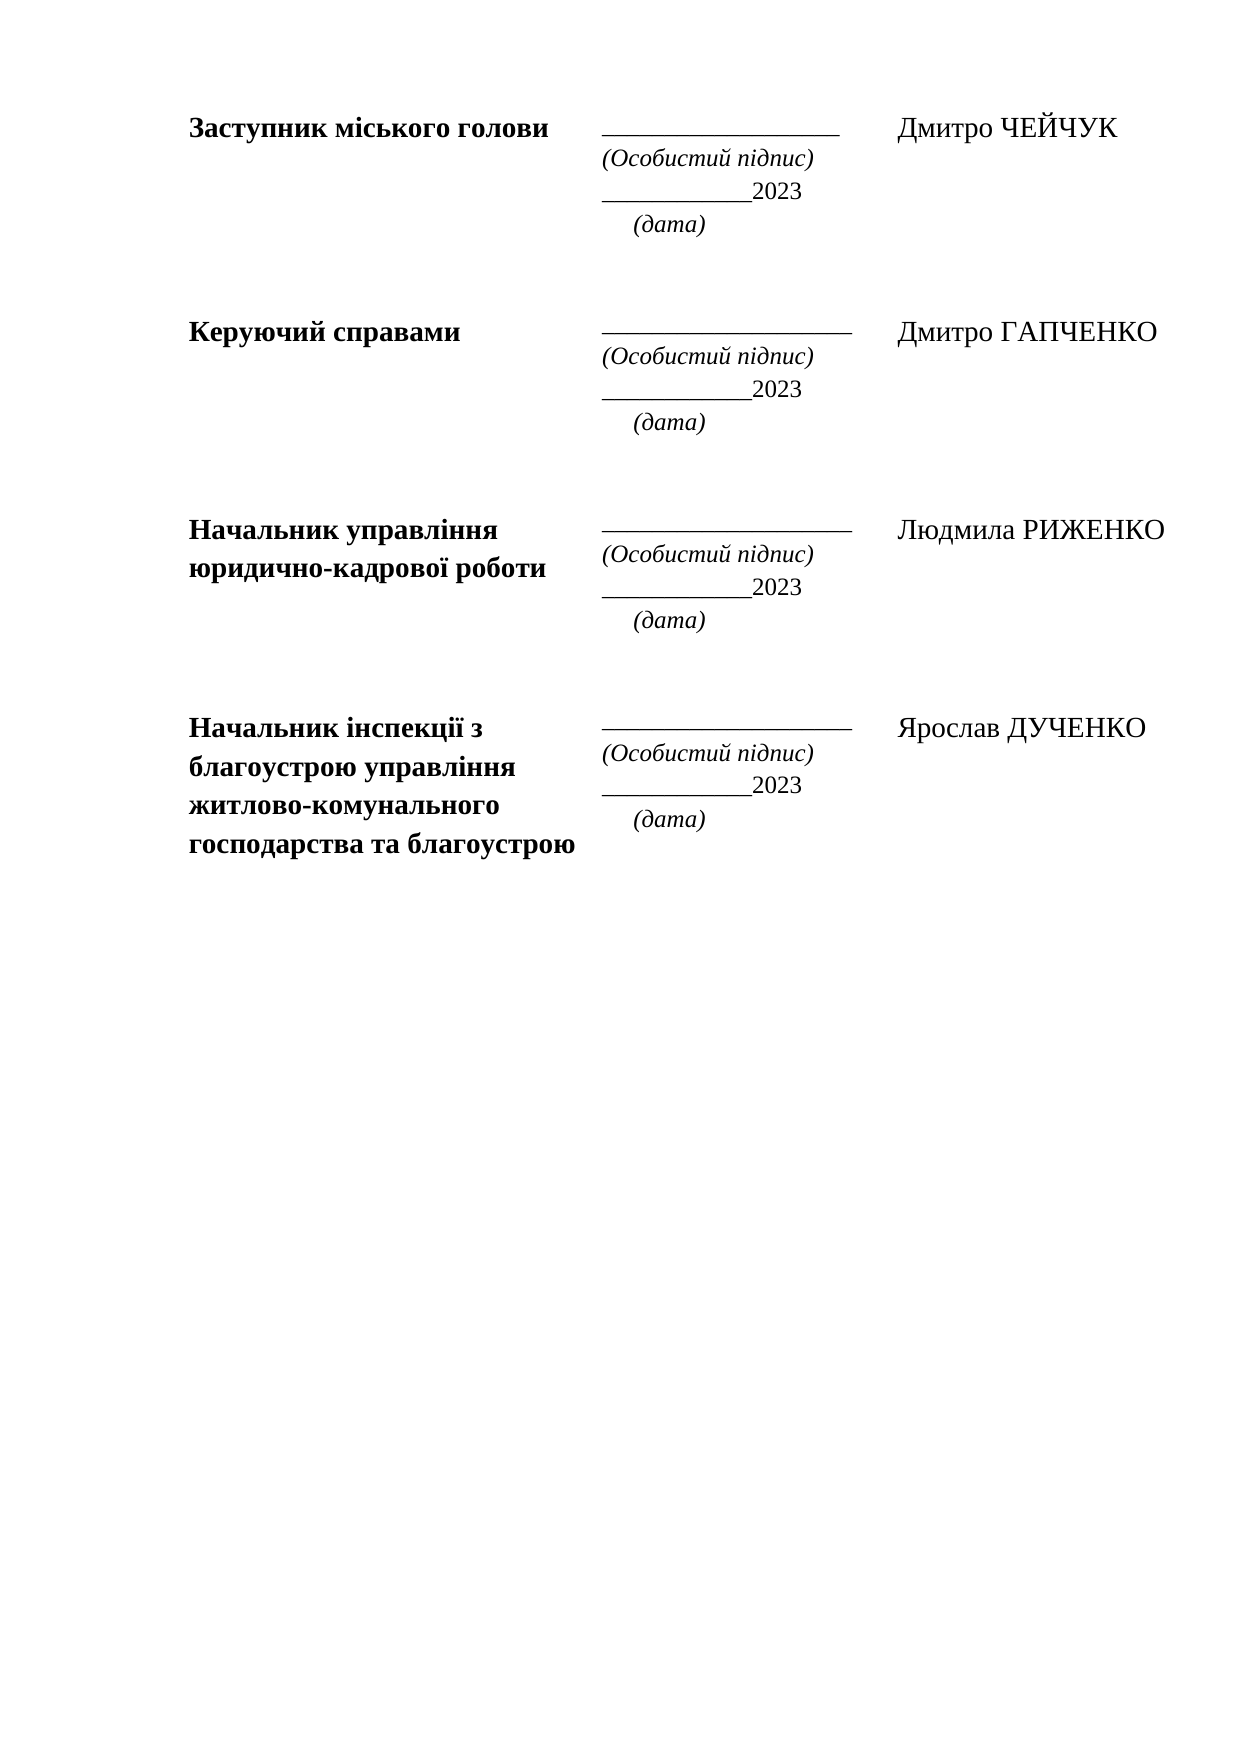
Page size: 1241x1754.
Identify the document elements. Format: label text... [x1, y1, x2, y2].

table_cell ____________________ (Особистий підпис) ____________2023 (дата) [591, 275, 886, 473]
table_cell Людмила РИЖЕНКО [886, 474, 1181, 672]
table_header ___________________ (Особистий підпис) ____________2023 (дата) [591, 110, 886, 275]
table_cell Начальник управління юридично-кадрової роботи [177, 474, 591, 672]
table_header Дмитро ЧЕЙЧУК [886, 110, 1181, 275]
table_header Заступник міського голови [177, 110, 591, 275]
table_cell Начальник інспекції з благоустрою управління житлово-комунального господарства та благоустрою [177, 672, 591, 870]
table_cell ____________________ (Особистий підпис) ____________2023 (дата) [591, 672, 886, 870]
table_cell Ярослав ДУЧЕНКО [886, 672, 1181, 870]
table_cell ____________________ (Особистий підпис) ____________2023 (дата) [591, 474, 886, 672]
table_cell Дмитро ГАПЧЕНКО [886, 275, 1181, 473]
table_cell Керуючий справами [177, 275, 591, 473]
